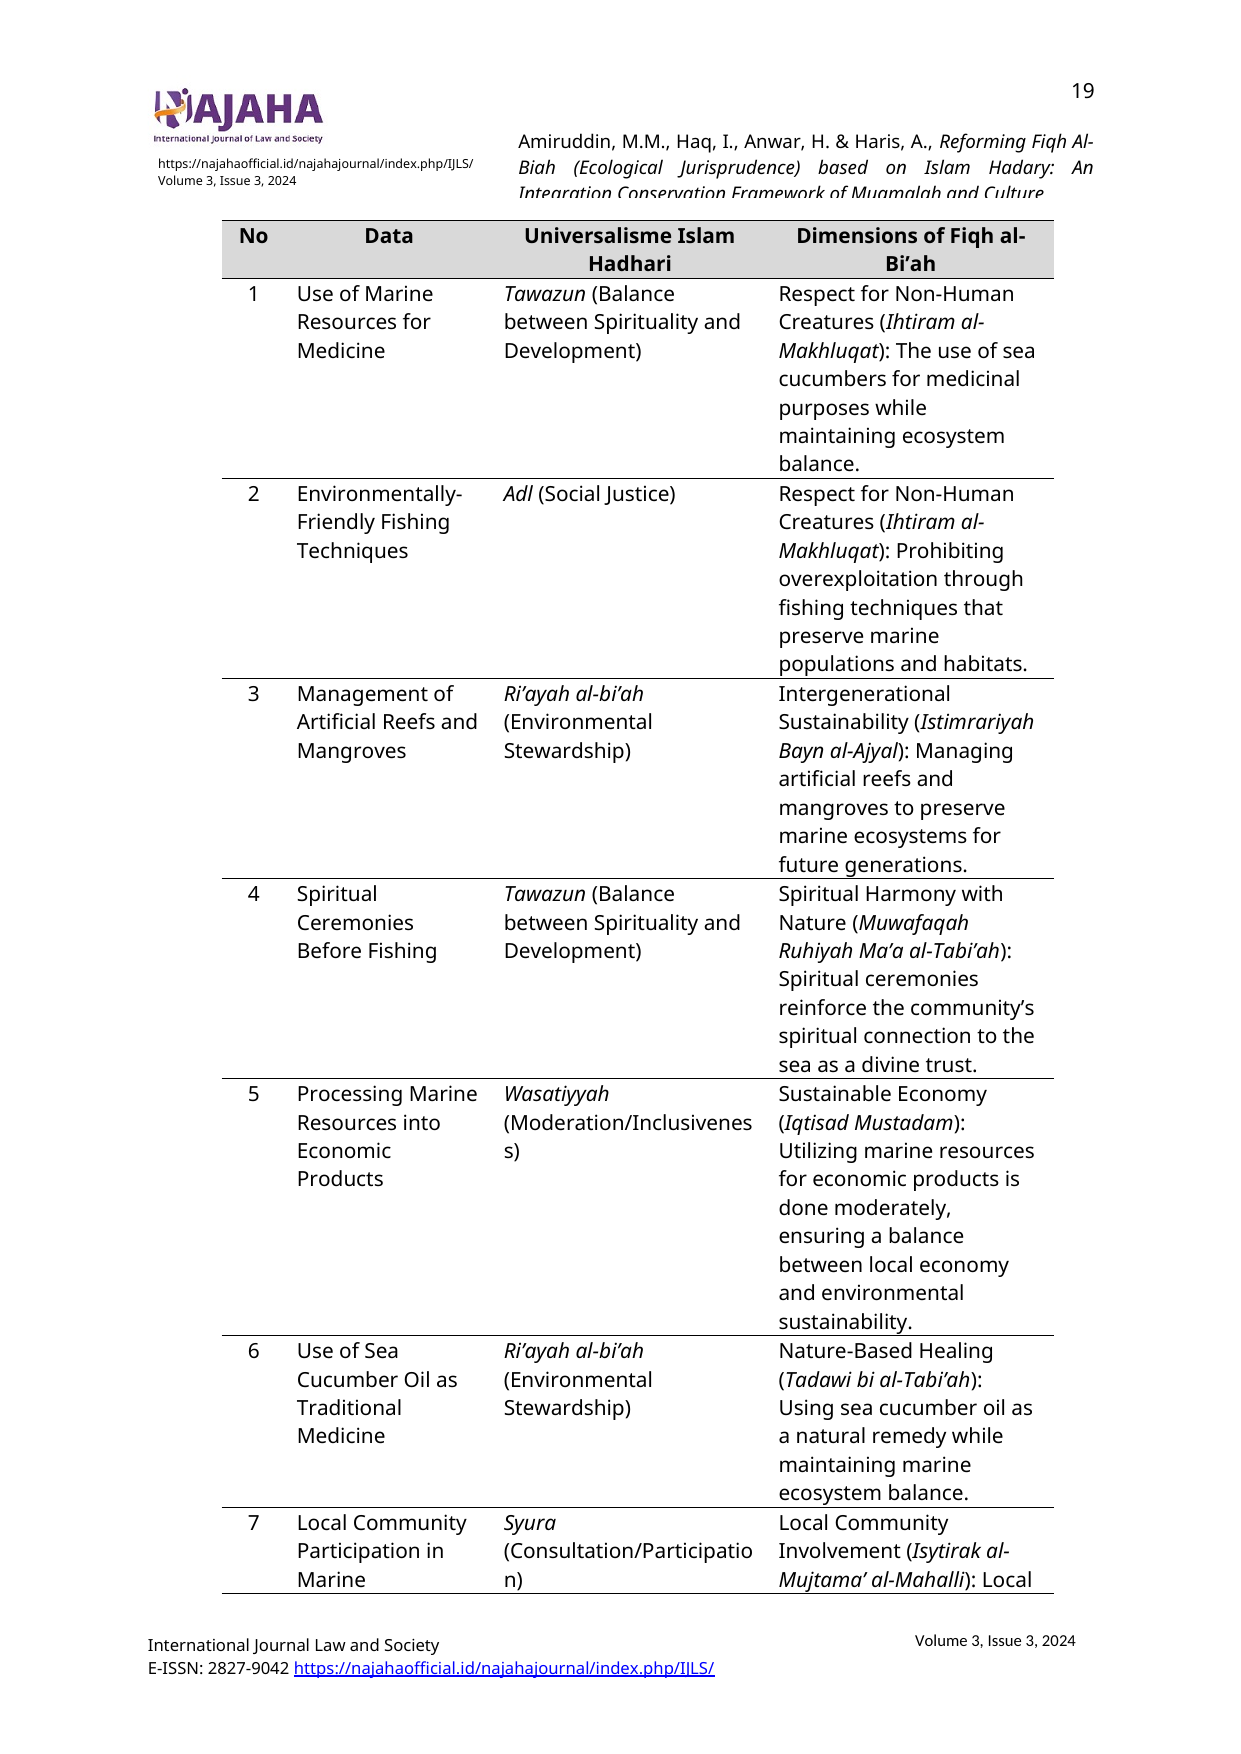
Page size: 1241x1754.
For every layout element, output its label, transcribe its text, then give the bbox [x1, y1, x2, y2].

table_cell 7 [222, 1508, 285, 1593]
table_cell Management of Artificial Reefs and Mangroves [285, 679, 492, 878]
table_header Data [285, 221, 492, 278]
table_cell Tawazun (Balance between Spirituality and Development) [492, 879, 767, 1078]
table_cell Ri’ayah al-bi’ah (Environmental Stewardship) [492, 1336, 767, 1507]
table_cell 5 [222, 1079, 285, 1335]
table_cell Processing Marine Resources into Economic Products [285, 1079, 492, 1335]
table_cell 3 [222, 679, 285, 878]
table_cell Intergenerational Sustainability (Istimrariyah Bayn al-Ajyal): Managing artificial reefs and mangroves to preserve marine ecosystems for future generations. [767, 679, 1054, 878]
table_cell 1 [222, 279, 285, 478]
table_cell Environmentally-Friendly Fishing Techniques [285, 479, 492, 678]
table_cell Spiritual Harmony with Nature (Muwafaqah Ruhiyah Ma’a al-Tabi’ah): Spiritual ceremonies reinforce the community’s spiritual connection to the sea as a divine trust. [767, 879, 1054, 1078]
table_cell 4 [222, 879, 285, 1078]
table_cell Adl (Social Justice) [492, 479, 767, 678]
table_cell 2 [222, 479, 285, 678]
picture [147, 75, 328, 158]
table_cell Tawazun (Balance between Spirituality and Development) [492, 279, 767, 478]
table_cell Syura (Consultation/Participation) [492, 1508, 767, 1593]
table_cell Use of Marine Resources for Medicine [285, 279, 492, 478]
table_cell Wasatiyyah (Moderation/Inclusiveness) [492, 1079, 767, 1335]
table_cell 6 [222, 1336, 285, 1507]
table_header Universalisme Islam Hadhari [492, 221, 767, 278]
table_header Dimensions of Fiqh al-Bi’ah [767, 221, 1054, 278]
table_cell Sustainable Economy (Iqtisad Mustadam): Utilizing marine resources for economic products is done moderately, ensuring a balance between local economy and environmental sustainability. [767, 1079, 1054, 1335]
table_cell Use of Sea Cucumber Oil as Traditional Medicine [285, 1336, 492, 1507]
table_cell Respect for Non-Human Creatures (Ihtiram al-Makhluqat): Prohibiting overexploitation through fishing techniques that preserve marine populations and habitats. [767, 479, 1054, 678]
table_cell Local Community Participation in Marine Management [285, 1508, 492, 1593]
table_cell Spiritual Ceremonies Before Fishing [285, 879, 492, 1078]
table_cell Respect for Non-Human Creatures (Ihtiram al-Makhluqat): The use of sea cucumbers for medicinal purposes while maintaining ecosystem balance. [767, 279, 1054, 478]
table_header No [222, 221, 285, 278]
table_cell Ri’ayah al-bi’ah (Environmental Stewardship) [492, 679, 767, 878]
table_cell Nature-Based Healing (Tadawi bi al-Tabi’ah): Using sea cucumber oil as a natural remedy while maintaining marine ecosystem balance. [767, 1336, 1054, 1507]
